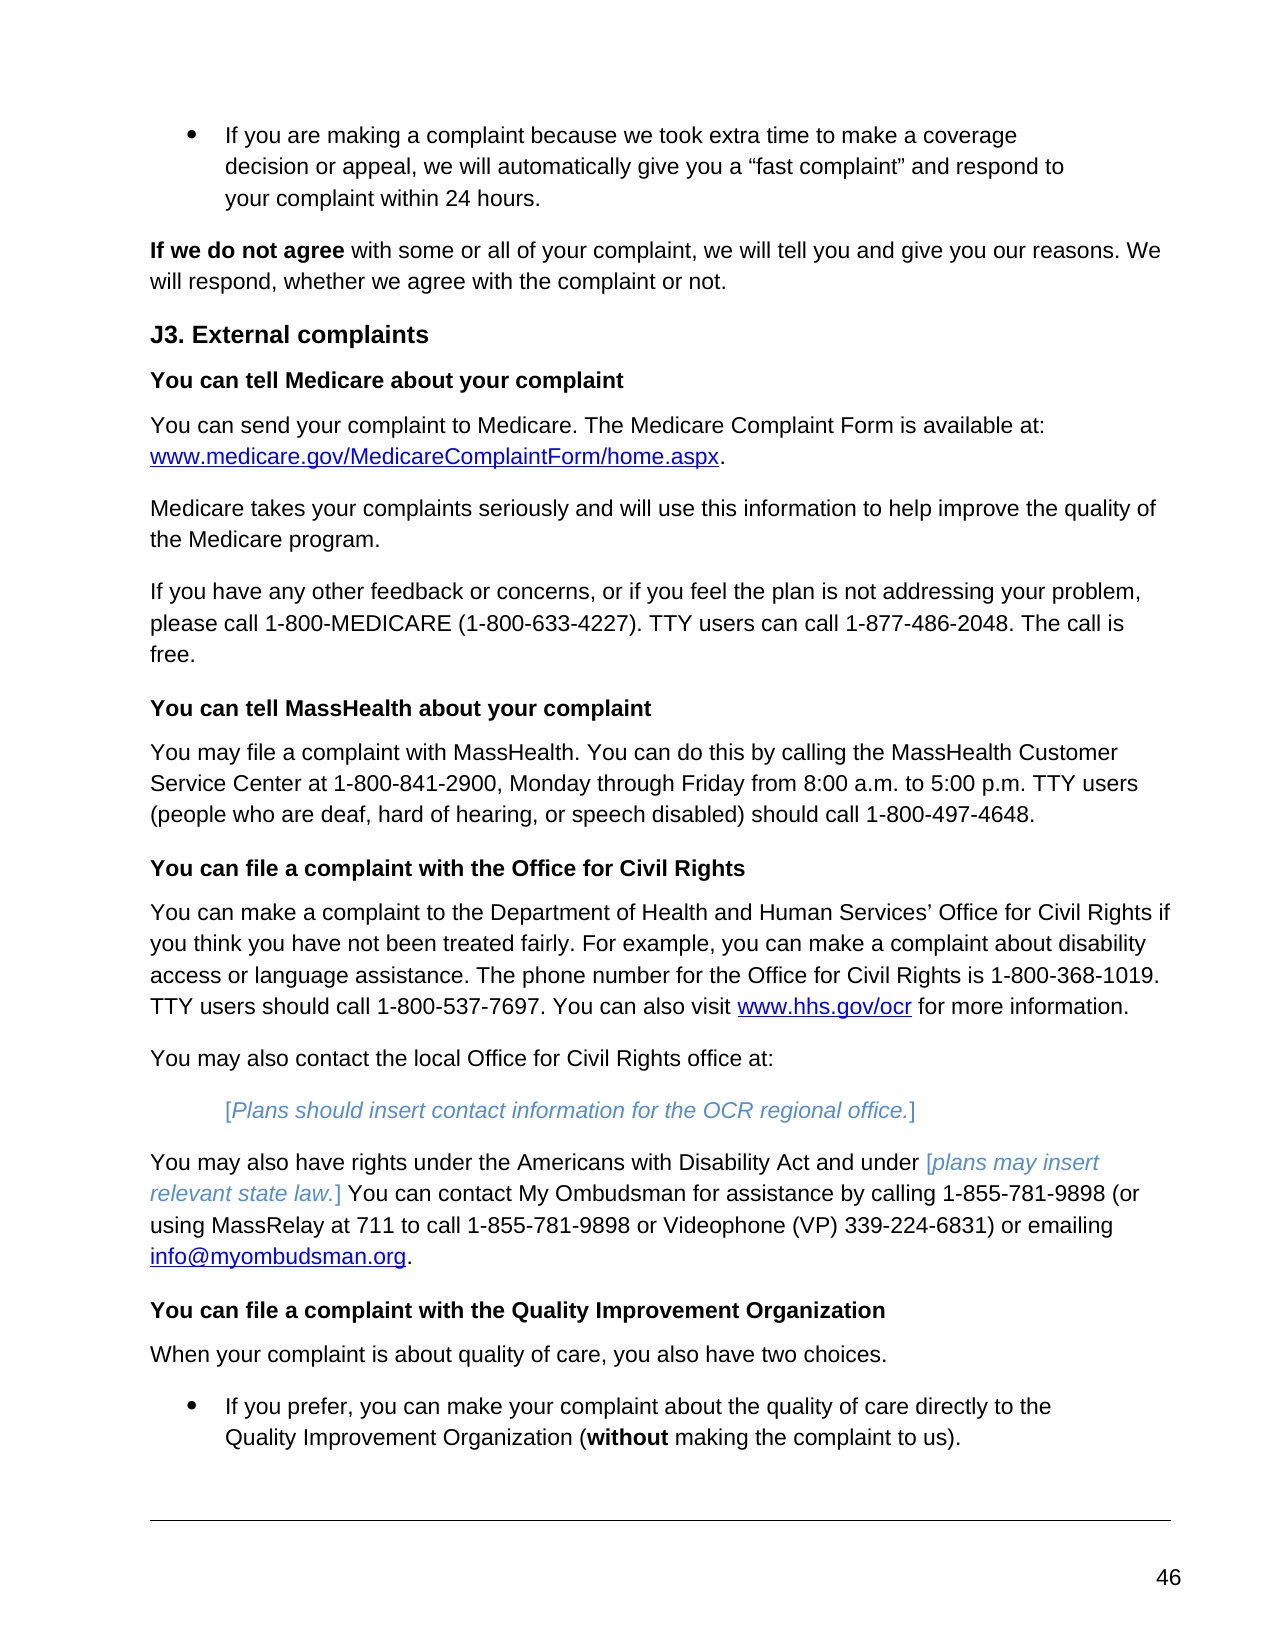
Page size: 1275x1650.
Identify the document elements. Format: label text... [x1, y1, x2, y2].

text You may file a complaint with MassHealth. You can do this by calling the MassHealth Customer Service Center at 1-800-841-2900, Monday through Friday from 8:00 a.m. to 5:00 p.m. TTY users (people who are deaf, hard of hearing, or speech disabled) should call 1-800-497-4648. [150, 735, 1171, 829]
text You may also contact the local Office for Civil Rights office at: [150, 1041, 1171, 1073]
text If we do not agree with some or all of your complaint, we will tell you and give you our reasons. We will respond, whether we agree with the complaint or not. [150, 233, 1171, 296]
text When your complaint is about quality of care, you also have two choices. [150, 1337, 1171, 1368]
subtitle J3. External complaints [150, 316, 1096, 350]
subtitle You can tell Medicare about your complaint [150, 362, 1096, 396]
subtitle You can tell MassHealth about your complaint [150, 689, 1096, 723]
text You can make a complaint to the Department of Health and Human Services’ Office for Civil Rights if you think you have not been treated fairly. For example, you can make a complaint about disability access or language assistance. The phone number for the Office for Civil Rights is 1-800-368-1019. TTY users should call 1-800-537-7697. You can also visit www.hhs.gov/ocr for more information. [150, 896, 1171, 1021]
text [Plans should insert contact information for the OCR regional office.] [225, 1093, 1171, 1125]
subtitle You can file a complaint with the Office for Civil Rights [150, 850, 1096, 883]
list If you are making a complaint because we took extra time to make a coverage decision or appeal, we will automatically give you a “fast complaint” and respond to your complaint within 24 hours. [187, 118, 1096, 212]
list If you prefer, you can make your complaint about the quality of care directly to the Quality Improvement Organization (without making the complaint to us). [187, 1389, 1096, 1452]
text If you have any other feedback or concerns, or if you feel the plan is not addressing your problem, please call 1-800-MEDICARE (1-800-633-4227). TTY users can call 1-877-486-2048. The call is free. [150, 575, 1171, 668]
text You may also have rights under the Americans with Disability Act and under [plans may insert relevant state law.] You can contact My Ombudsman for assistance by calling 1-855-781-9898 (or using MassRelay at 711 to call 1-855-781-9898 or Videophone (VP) 339-224-6831) or emailing info@myombudsman.org. [150, 1146, 1171, 1271]
text You can send your complaint to Medicare. The Medicare Complaint Form is available at: www.medicare.gov/MedicareComplaintForm/home.aspx. [150, 408, 1171, 471]
text Medicare takes your complaints seriously and will use this information to help improve the quality of the Medicare program. [150, 491, 1171, 554]
subtitle You can file a complaint with the Quality Improvement Organization [150, 1291, 1096, 1325]
